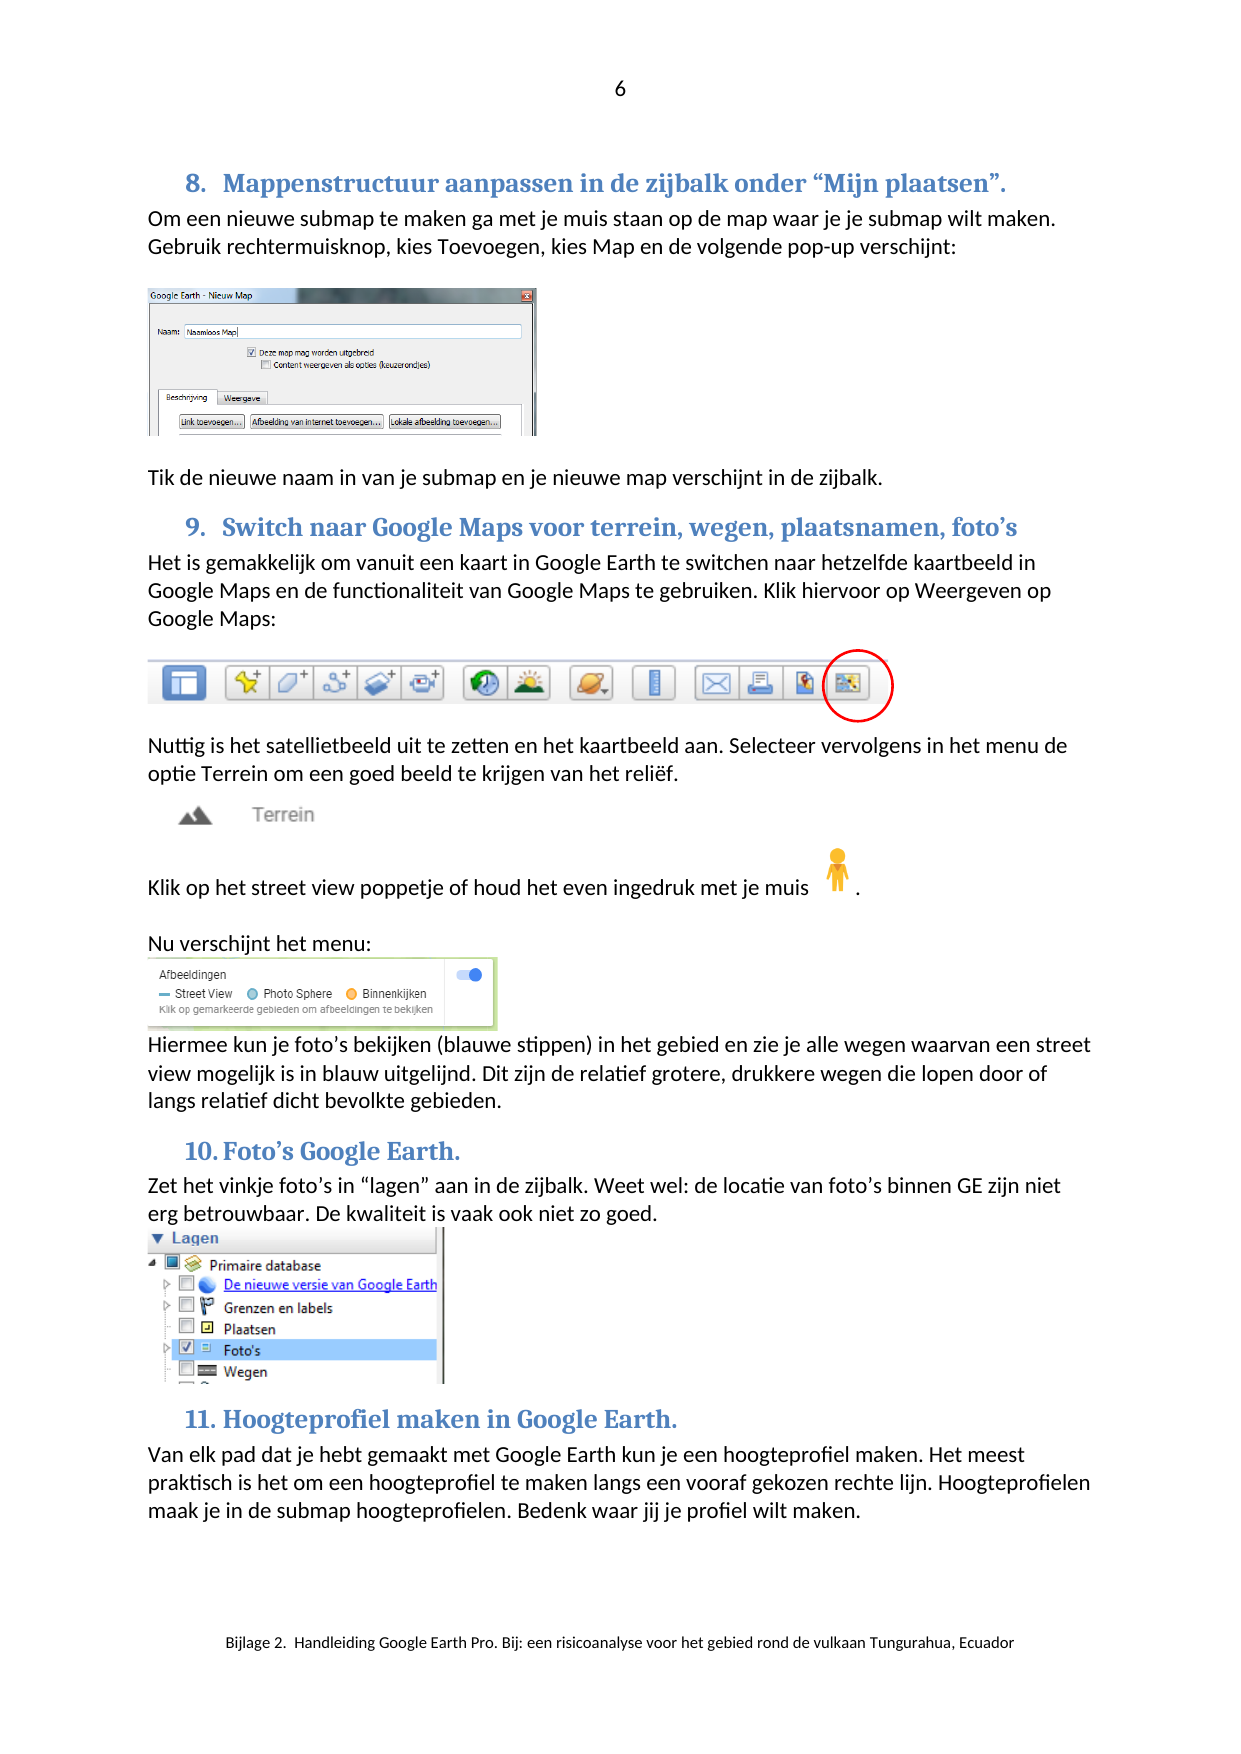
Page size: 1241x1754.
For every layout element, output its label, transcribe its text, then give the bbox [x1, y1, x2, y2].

text Gebruik rechtermuisknop, kies Toevoegen, kies Map en de volgende pop-up verschijnt: [148, 232, 1093, 260]
subtitle Switch naar Google Maps voor terrein, wegen, plaatsnamen, foto’s [185, 512, 1093, 543]
subtitle Foto’s Google Earth. [185, 1136, 1093, 1167]
text Nu verschijnt het menu: [148, 929, 1093, 957]
text Om een nieuwe submap te maken ga met je muis staan op de map waar je je submap wilt maken. [148, 204, 1093, 232]
picture [147, 288, 537, 436]
picture [147, 957, 498, 1031]
picture [147, 787, 359, 844]
picture [820, 843, 855, 896]
text Hiermee kun je foto’s bekijken (blauwe stippen) in het gebied en zie je alle wegen waarvan een street view mogelijk is in blauw uitgelijnd. Dit zijn de relatief grotere, drukkere wegen die lopen door of langs relatief dicht bevolkte gebieden. [148, 1031, 1093, 1115]
subtitle Mappenstructuur aanpassen in de zijbalk onder “Mijn plaatsen”. [185, 168, 1093, 199]
text Zet het vinkje foto’s in “lagen” aan in de zijbalk. Weet wel: de locatie van foto’s binnen GE zijn niet erg betrouwbaar. De kwaliteit is vaak ook niet zo goed. [148, 1171, 1093, 1227]
text Nuttig is het satellietbeeld uit te zetten en het kaartbeeld aan. Selecteer vervolgens in het menu de optie Terrein om een goed beeld te krijgen van het reliëf. [148, 732, 1093, 788]
text Het is gemakkelijk om vanuit een kaart in Google Earth te switchen naar hetzelfde kaartbeeld in Google Maps en de functionaliteit van Google Maps te gebruiken. Klik hiervoor op Weergeven op Google Maps: [148, 548, 1093, 632]
text Van elk pad dat je hebt gemaakt met Google Earth kun je een hoogteprofiel maken. Het meest praktisch is het om een hoogteprofiel te maken langs een vooraf gekozen rechte lijn. Hoogteprofielen maak je in de submap hoogteprofielen. Bedenk waar jij je profiel wilt maken. [148, 1440, 1093, 1524]
picture [147, 1227, 445, 1384]
picture [825, 659, 889, 704]
subtitle Hoogteprofiel maken in Google Earth. [185, 1404, 1093, 1436]
text Tik de nieuwe naam in van je submap en je nieuwe map verschijnt in de zijbalk. [148, 463, 1093, 491]
text Klik op het street view poppetje of houd het even ingedruk met je muis . [148, 844, 1093, 901]
picture [147, 659, 832, 704]
